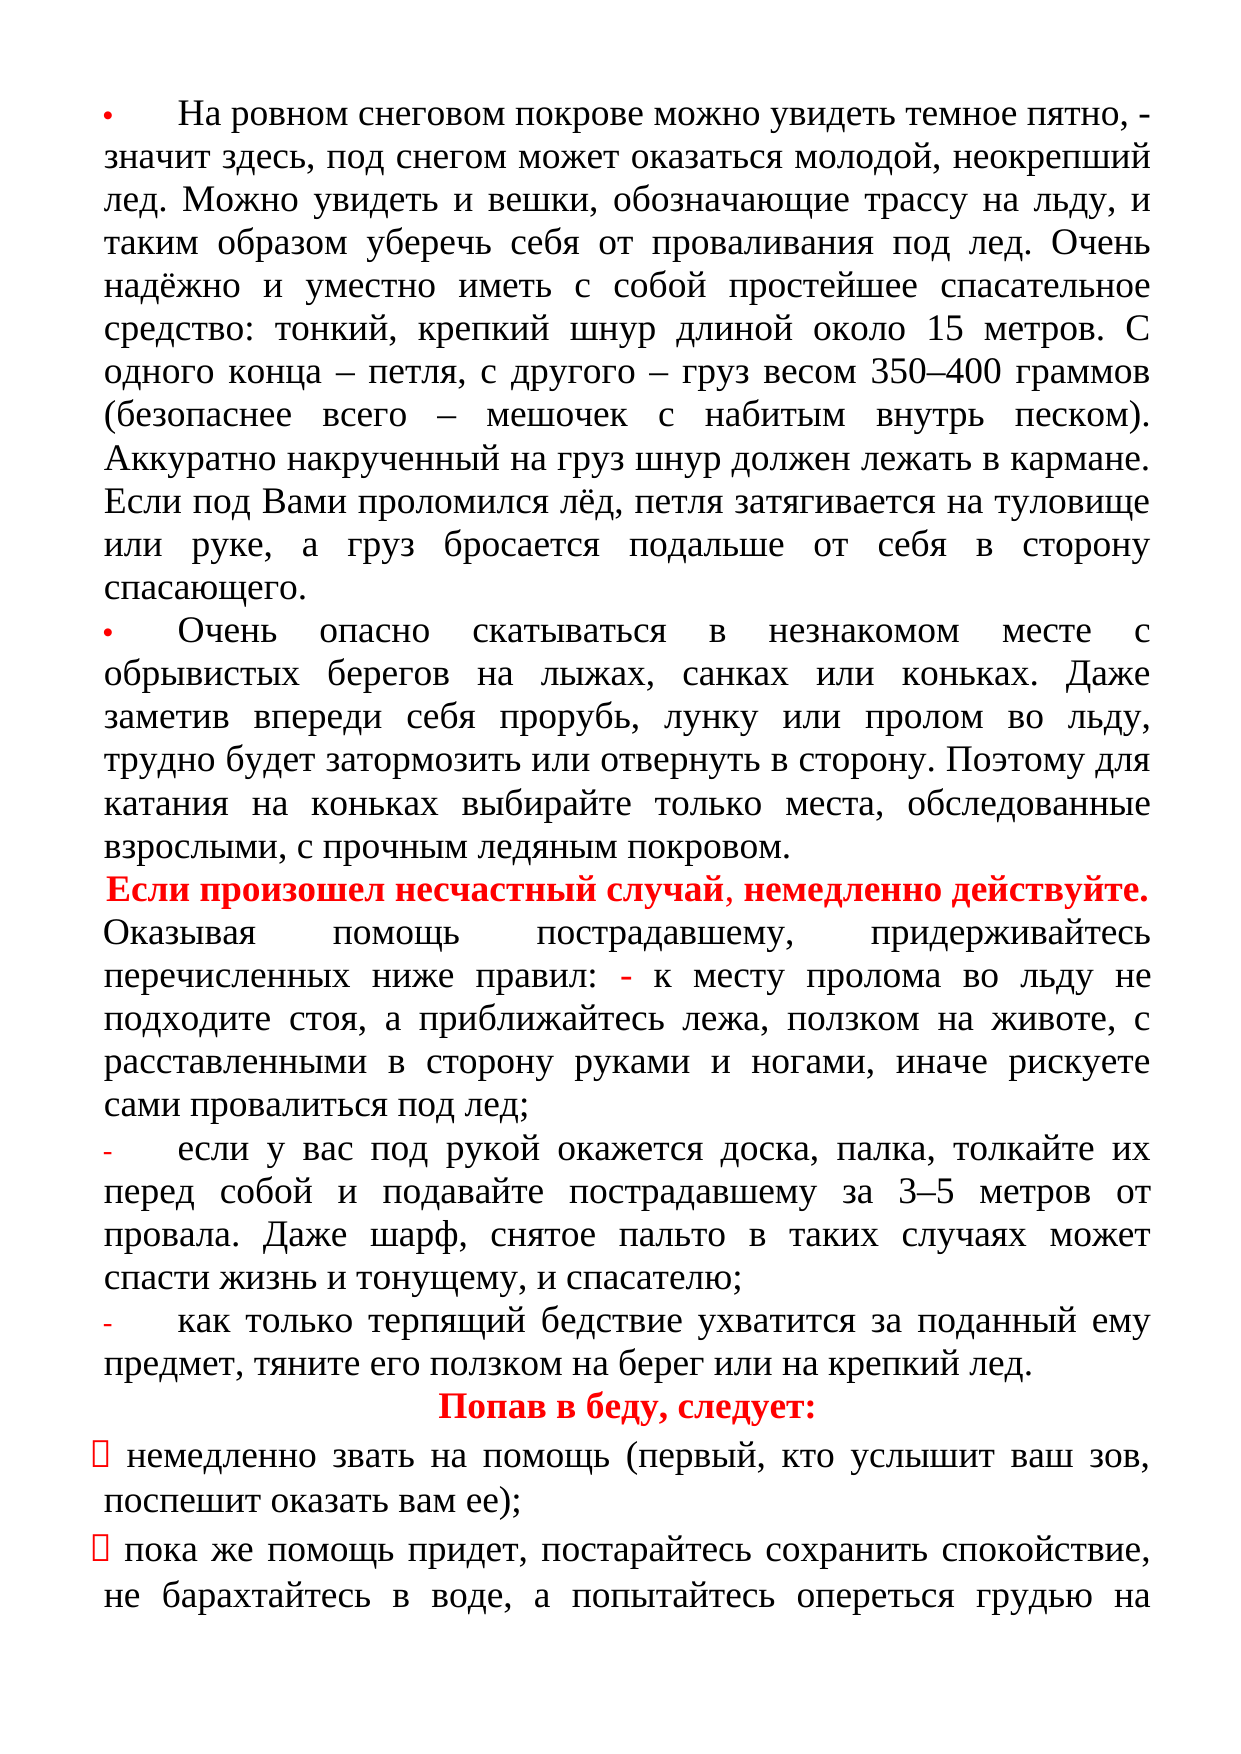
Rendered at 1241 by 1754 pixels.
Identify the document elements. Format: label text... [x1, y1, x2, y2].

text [89, 1521, 1152, 1615]
text Оказывая помощь пострадавшему, придерживайтесь перечисленных ниже правил: - к месту пролома во льду не подходите стоя, а приближайтесь лежа, ползком на животе, с расставленными в сторону руками и ногами, иначе рискуете сами провалиться под лед; [103, 909, 1152, 1125]
list Очень опасно скатываться в незнакомом месте с обрывистых берегов на лыжах, санках или коньках. Даже заметив впереди себя прорубь, лунку или пролом во льду, трудно будет затормозить или отвернуть в сторону. Поэтому для катания на коньках выбирайте только места, обследованные взрослыми, с прочным ледяным покровом. [103, 607, 1152, 866]
text  немедленно звать на помощь (первый, кто услышит ваш зов, поспешит оказать вам ее); [89, 1427, 1152, 1521]
list если у вас под рукой окажется доска, палка, толкайте их перед собой и подавайте пострадавшему за 3–5 метров от провала. Даже шарф, снятое пальто в таких случаях может спасти жизнь и тонущему, и спасателю; [103, 1125, 1152, 1297]
text Если произошел несчастный случай, немедленно действуйте. [103, 866, 1152, 909]
list На ровном снеговом покрове можно увидеть темное пятно, - значит здесь, под снегом может оказаться молодой, неокрепший лед. Можно увидеть и вешки, обозначающие трассу на льду, и таким образом уберечь себя от проваливания под лед. Очень надёжно и уместно иметь с собой простейшее спасательное средство: тонкий, крепкий шнур длиной около 15 метров. С одного конца – петля, с другого – груз весом 350–400 граммов (безопаснее всего – мешочек с набитым внутрь песком). Аккуратно накрученный на груз шнур должен лежать в кармане. Если под Вами проломился лёд, петля затягивается на туловище или руке, а груз бросается подальше от себя в сторону спасающего. [103, 90, 1152, 607]
list как только терпящий бедствие ухватится за поданный ему предмет, тяните его ползком на берег или на крепкий лед. [103, 1297, 1152, 1384]
text Попав в беду, следует: [103, 1384, 1152, 1427]
